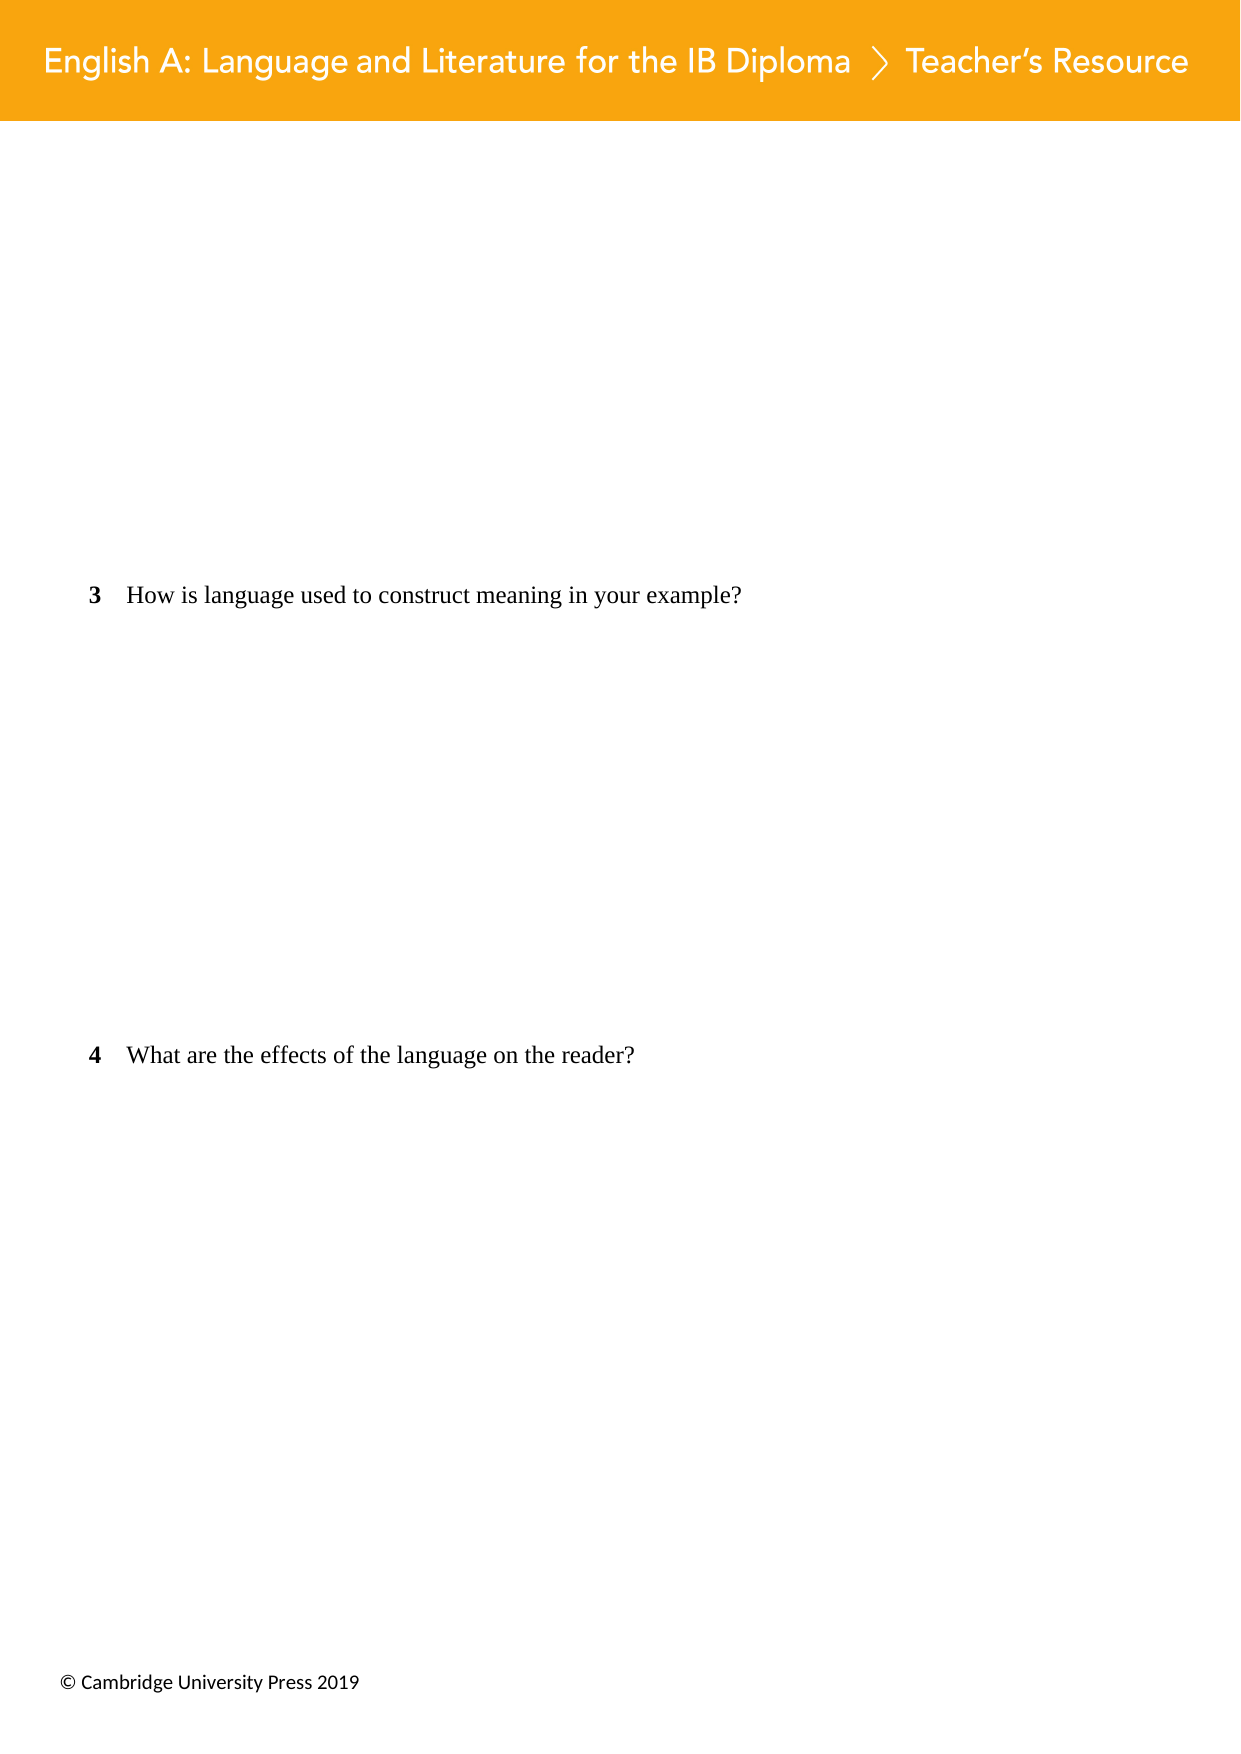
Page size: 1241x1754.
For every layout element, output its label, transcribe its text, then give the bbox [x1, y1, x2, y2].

list How is language used to construct meaning in your example? [89, 580, 1152, 608]
picture [0, 0, 1241, 121]
list What are the effects of the language on the reader? [89, 1040, 1152, 1068]
